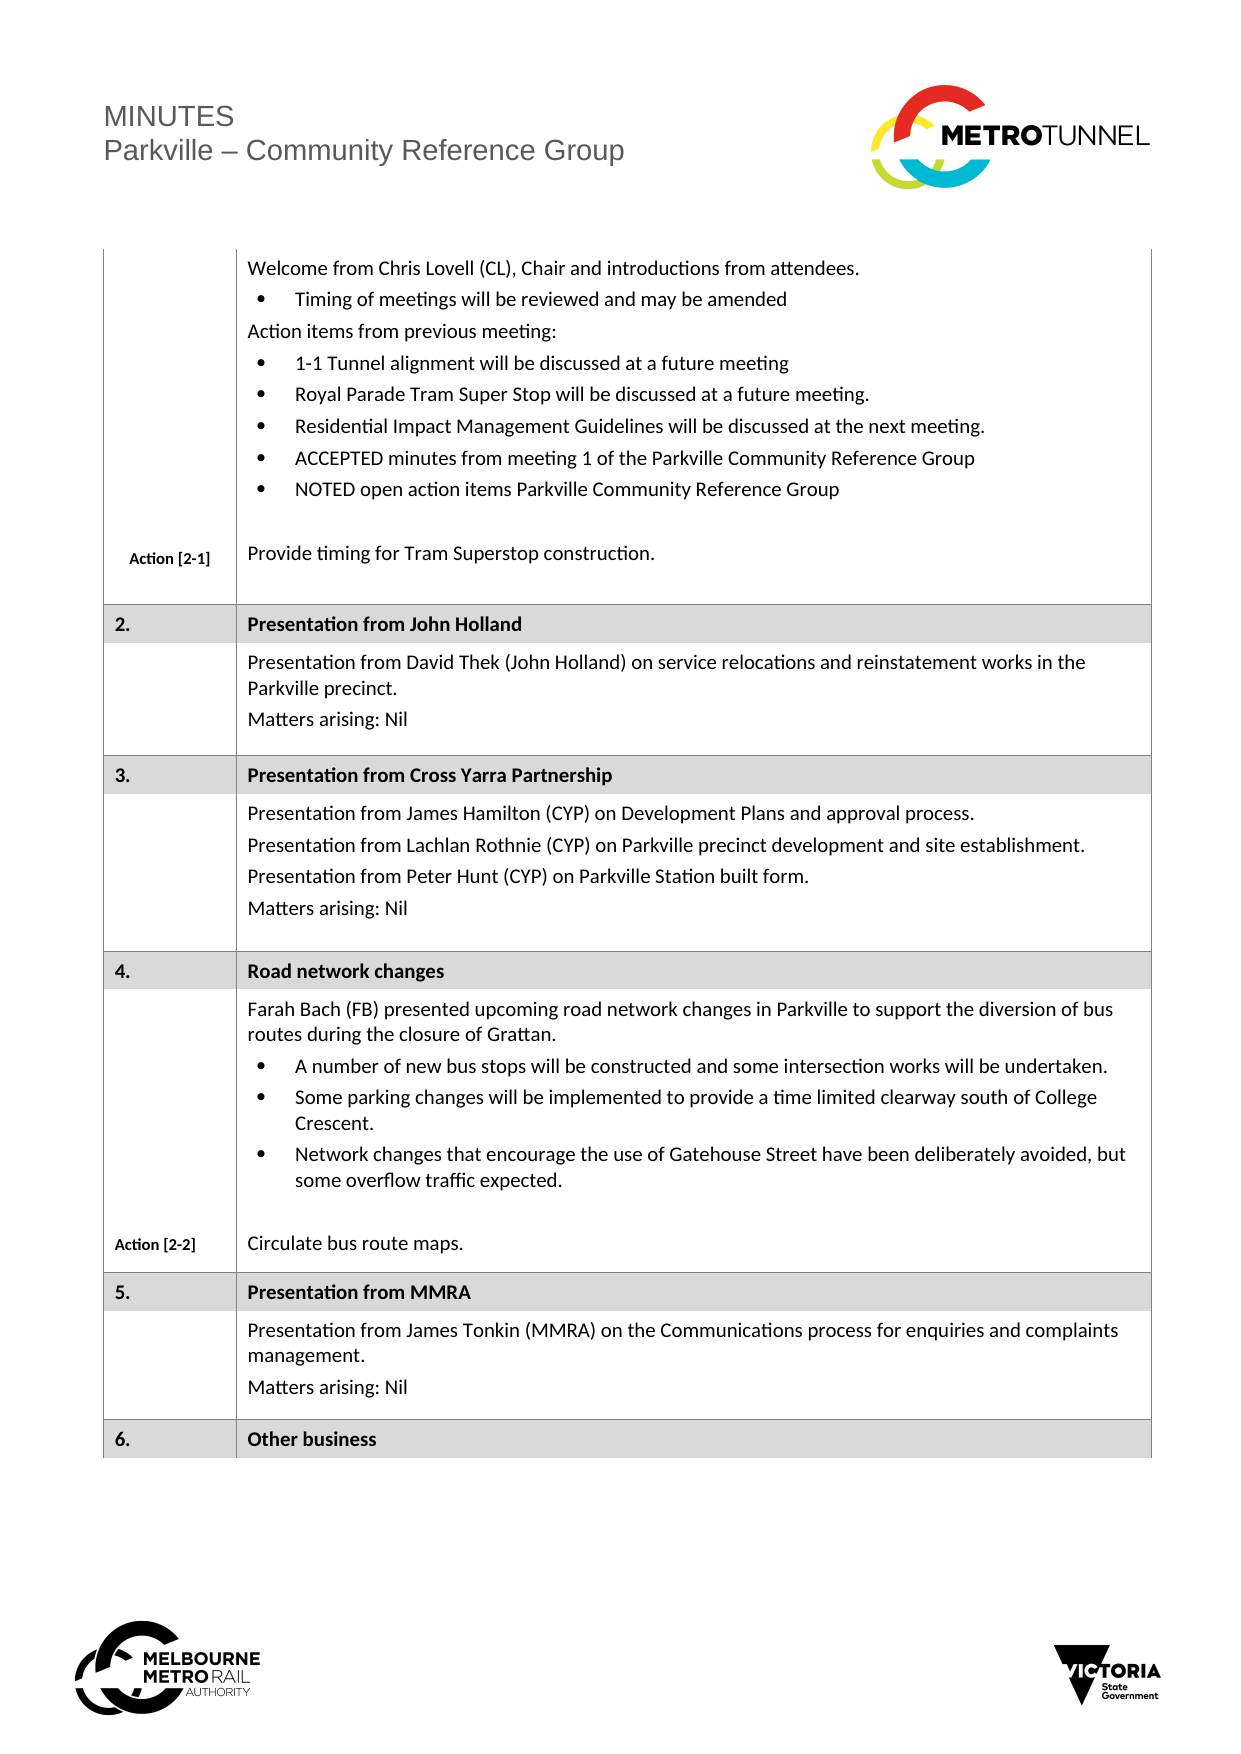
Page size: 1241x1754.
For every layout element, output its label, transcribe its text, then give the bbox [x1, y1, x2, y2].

table_cell Action [2-1] [104, 249, 236, 604]
table_cell Presentation from James Tonkin (MMRA) on the Communications process for enquiries and complaints management. Matters arising: Nil [237, 1311, 1151, 1419]
table_cell [104, 794, 236, 951]
table_cell Presentation from MMRA [237, 1273, 1151, 1311]
picture [0, 1593, 1237, 1754]
table_cell Presentation from John Holland [237, 605, 1151, 643]
table_cell Presentation from David Thek (John Holland) on service relocations and reinstatement works in the Parkville precinct. Matters arising: Nil [237, 643, 1151, 755]
table_cell Other business [237, 1420, 1151, 1458]
table_cell 2. [104, 605, 236, 643]
table_cell [104, 1311, 236, 1419]
table_cell 6. [104, 1420, 236, 1458]
table_cell Presentation from Cross Yarra Partnership [237, 756, 1151, 794]
table_cell 5. [104, 1273, 236, 1311]
table_cell Welcome from Chris Lovell (CL), Chair and introductions from attendees. Timing of meetings will be reviewed and may be amended Action items from previous meeting: 1-1 Tunnel alignment will be discussed at a future meeting Royal Parade Tram Super Stop will be discussed at a future meeting. Residential Impact Management Guidelines will be discussed at the next meeting. ACCEPTED minutes from meeting 1 of the Parkville Community Reference Group NOTED open action items Parkville Community Reference Group Provide timing for Tram Superstop construction. [237, 249, 1151, 604]
table_cell 3. [104, 756, 236, 794]
table_cell [104, 643, 236, 755]
table_cell 4. [104, 952, 236, 989]
table_cell Farah Bach (FB) presented upcoming road network changes in Parkville to support the diversion of bus routes during the closure of Grattan. A number of new bus stops will be constructed and some intersection works will be undertaken. Some parking changes will be implemented to provide a time limited clearway south of College Crescent. Network changes that encourage the use of Gatehouse Street have been deliberately avoided, but some overflow traffic expected. Circulate bus route maps. [237, 990, 1151, 1272]
picture [0, 0, 1227, 217]
table_cell Road network changes [237, 952, 1151, 989]
table_cell Presentation from James Hamilton (CYP) on Development Plans and approval process. Presentation from Lachlan Rothnie (CYP) on Parkville precinct development and site establishment. Presentation from Peter Hunt (CYP) on Parkville Station built form. Matters arising: Nil [237, 794, 1151, 951]
table_cell Action [2-2] [104, 990, 236, 1272]
